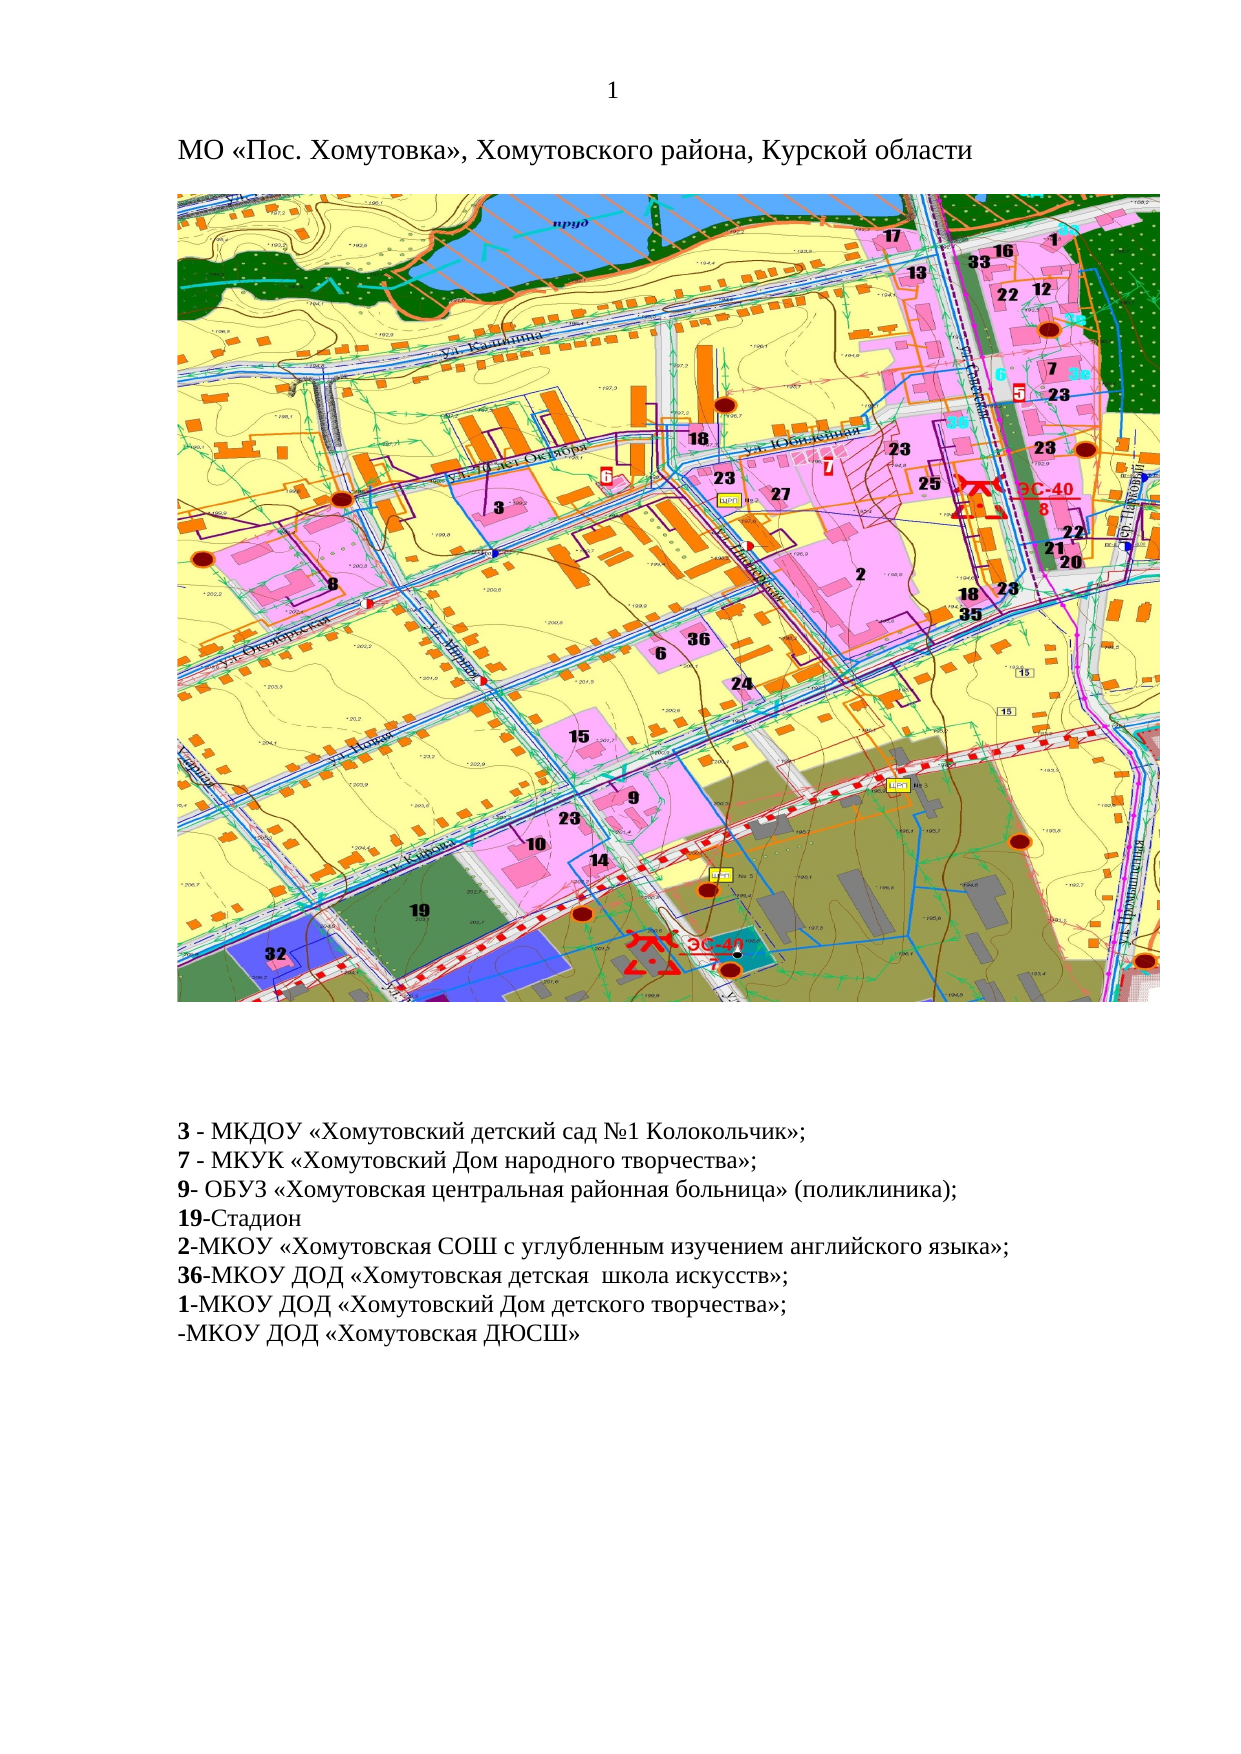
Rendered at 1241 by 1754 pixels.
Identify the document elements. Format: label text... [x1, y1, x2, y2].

picture [177, 194, 1160, 1002]
text -МКОУ ДОД «Хомутовская ДЮСШ» [177, 1318, 1048, 1346]
text 3 - МКДОУ «Хомутовский детский сад №1 Колокольчик»; [177, 1116, 1048, 1145]
text 7 - МКУК «Хомутовский Дом народного творчества»; [177, 1145, 1048, 1174]
text 19-Стадион [177, 1203, 1048, 1231]
text 1-МКОУ ДОД «Хомутовский Дом детского творчества»; [177, 1289, 1048, 1318]
text 2-МКОУ «Хомутовская СОШ с углубленным изучением английского языка»; [177, 1231, 1048, 1260]
text МО «Пос. Хомутовка», Хомутовского района, Курской области [177, 132, 1048, 166]
text 9- ОБУЗ «Хомутовская центральная районная больница» (поликлиника); [177, 1174, 1048, 1203]
text 36-МКОУ ДОД «Хомутовская детская школа искусств»; [177, 1260, 1048, 1289]
